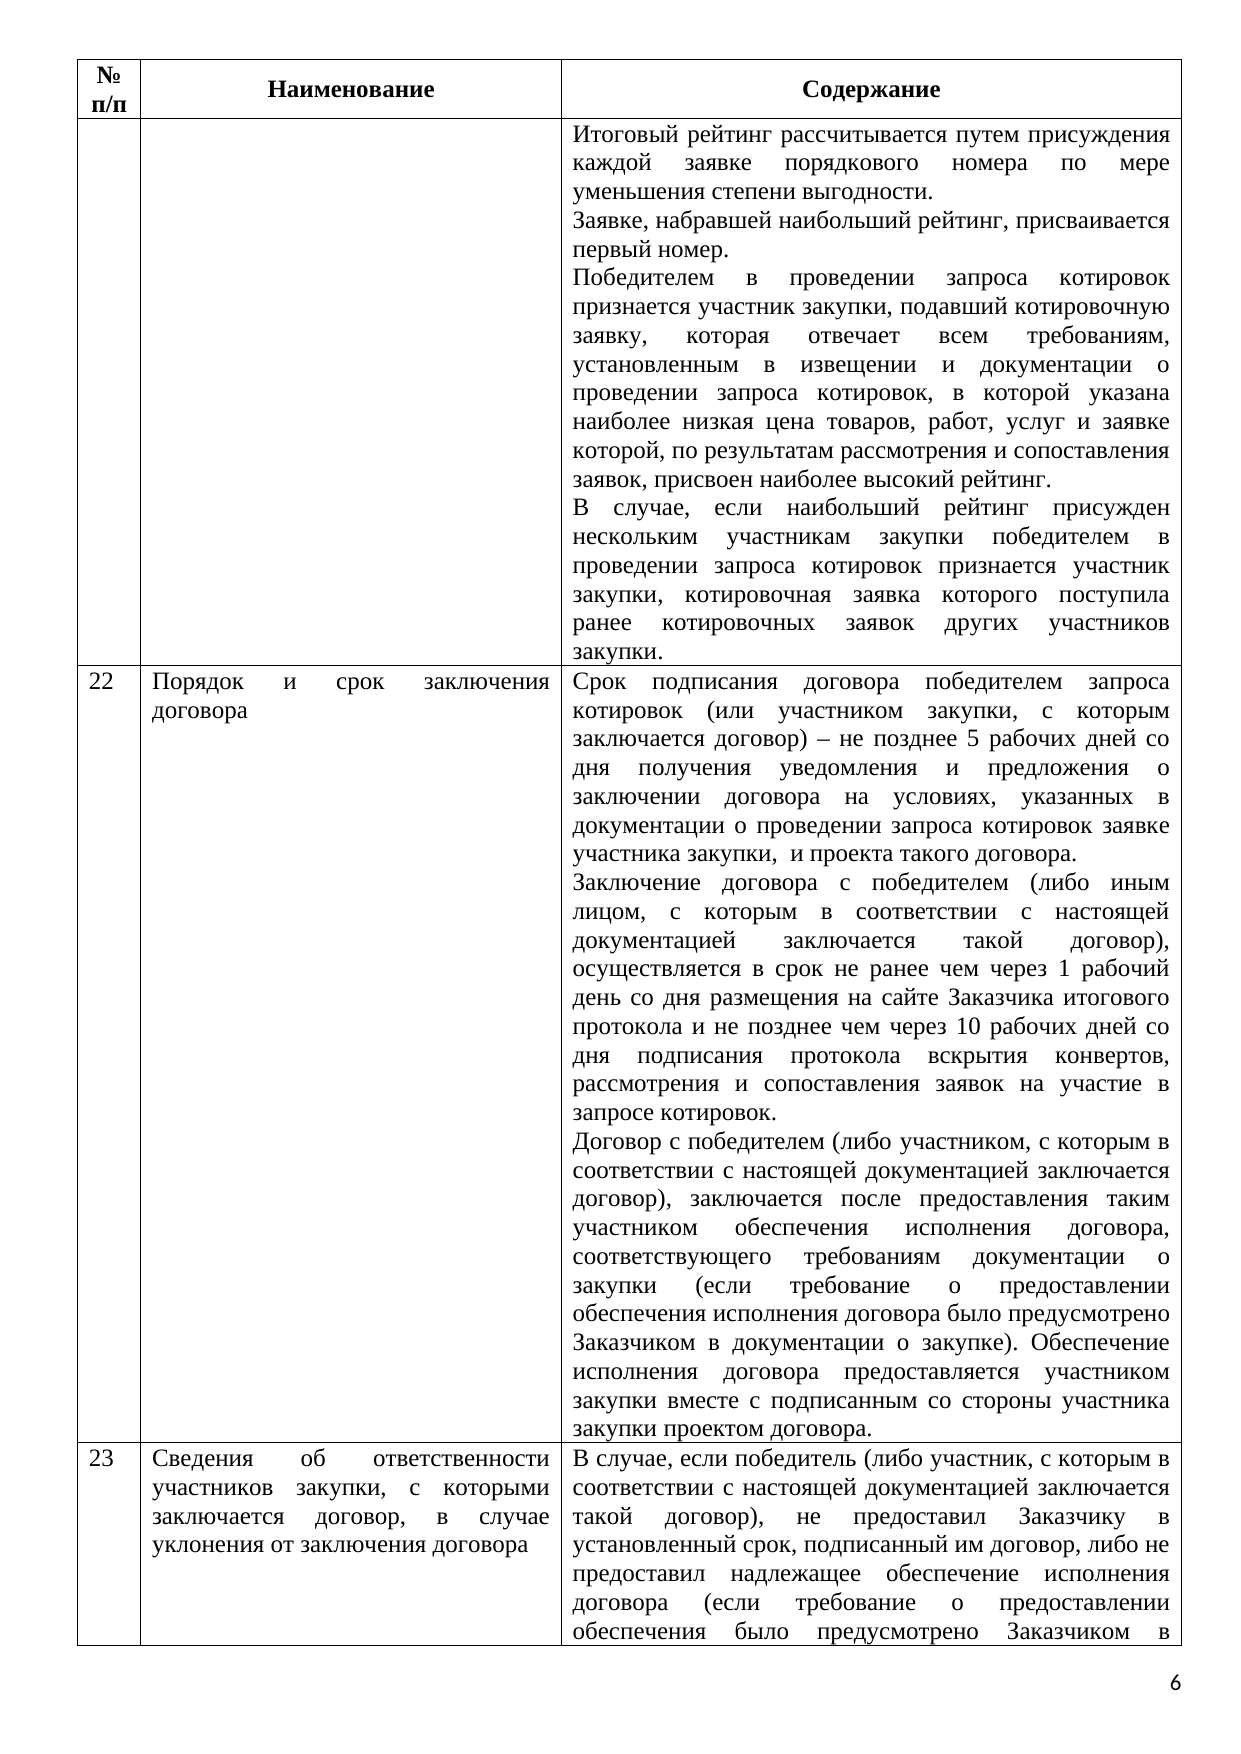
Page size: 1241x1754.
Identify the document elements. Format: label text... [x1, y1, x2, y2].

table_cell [562, 119, 1181, 665]
table_cell 22 [78, 666, 140, 1442]
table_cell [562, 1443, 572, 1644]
table_header Содержание [562, 60, 1181, 118]
table_cell Порядок и срок заключения договора [141, 666, 561, 1442]
table_cell Срок подписания договора победителем запроса котировок (или участником закупки, с которым заключается договор) – не позднее 5 рабочих дней со дня получения уведомления и предложения о заключении договора на условиях, указанных в документации о проведении запроса котировок заявке участника закупки, и проекта такого договора. Заключение договора с победителем (либо иным лицом, с которым в соответствии с настоящей документацией заключается такой договор), осуществляется в срок не ранее чем через 1 рабочий день со дня размещения на сайте Заказчика итогового протокола и не позднее чем через 10 рабочих дней со дня подписания протокола вскрытия конвертов, рассмотрения и сопоставления заявок на участие в запросе котировок. Договор с победителем (либо участником, с которым в соответствии с настоящей документацией заключается договор), заключается после предоставления таким участником обеспечения исполнения договора, соответствующего требованиям документации о закупки (если требование о предоставлении обеспечения исполнения договора было предусмотрено Заказчиком в документации о закупке). Обеспечение исполнения договора предоставляется участником закупки вместе с подписанным со стороны участника закупки проектом договора. [562, 666, 1181, 1442]
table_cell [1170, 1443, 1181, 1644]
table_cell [141, 119, 561, 665]
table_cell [141, 1443, 561, 1644]
table_cell 21 [78, 119, 140, 665]
table_cell 23 [78, 1443, 140, 1644]
table_header Наименование [141, 60, 561, 118]
